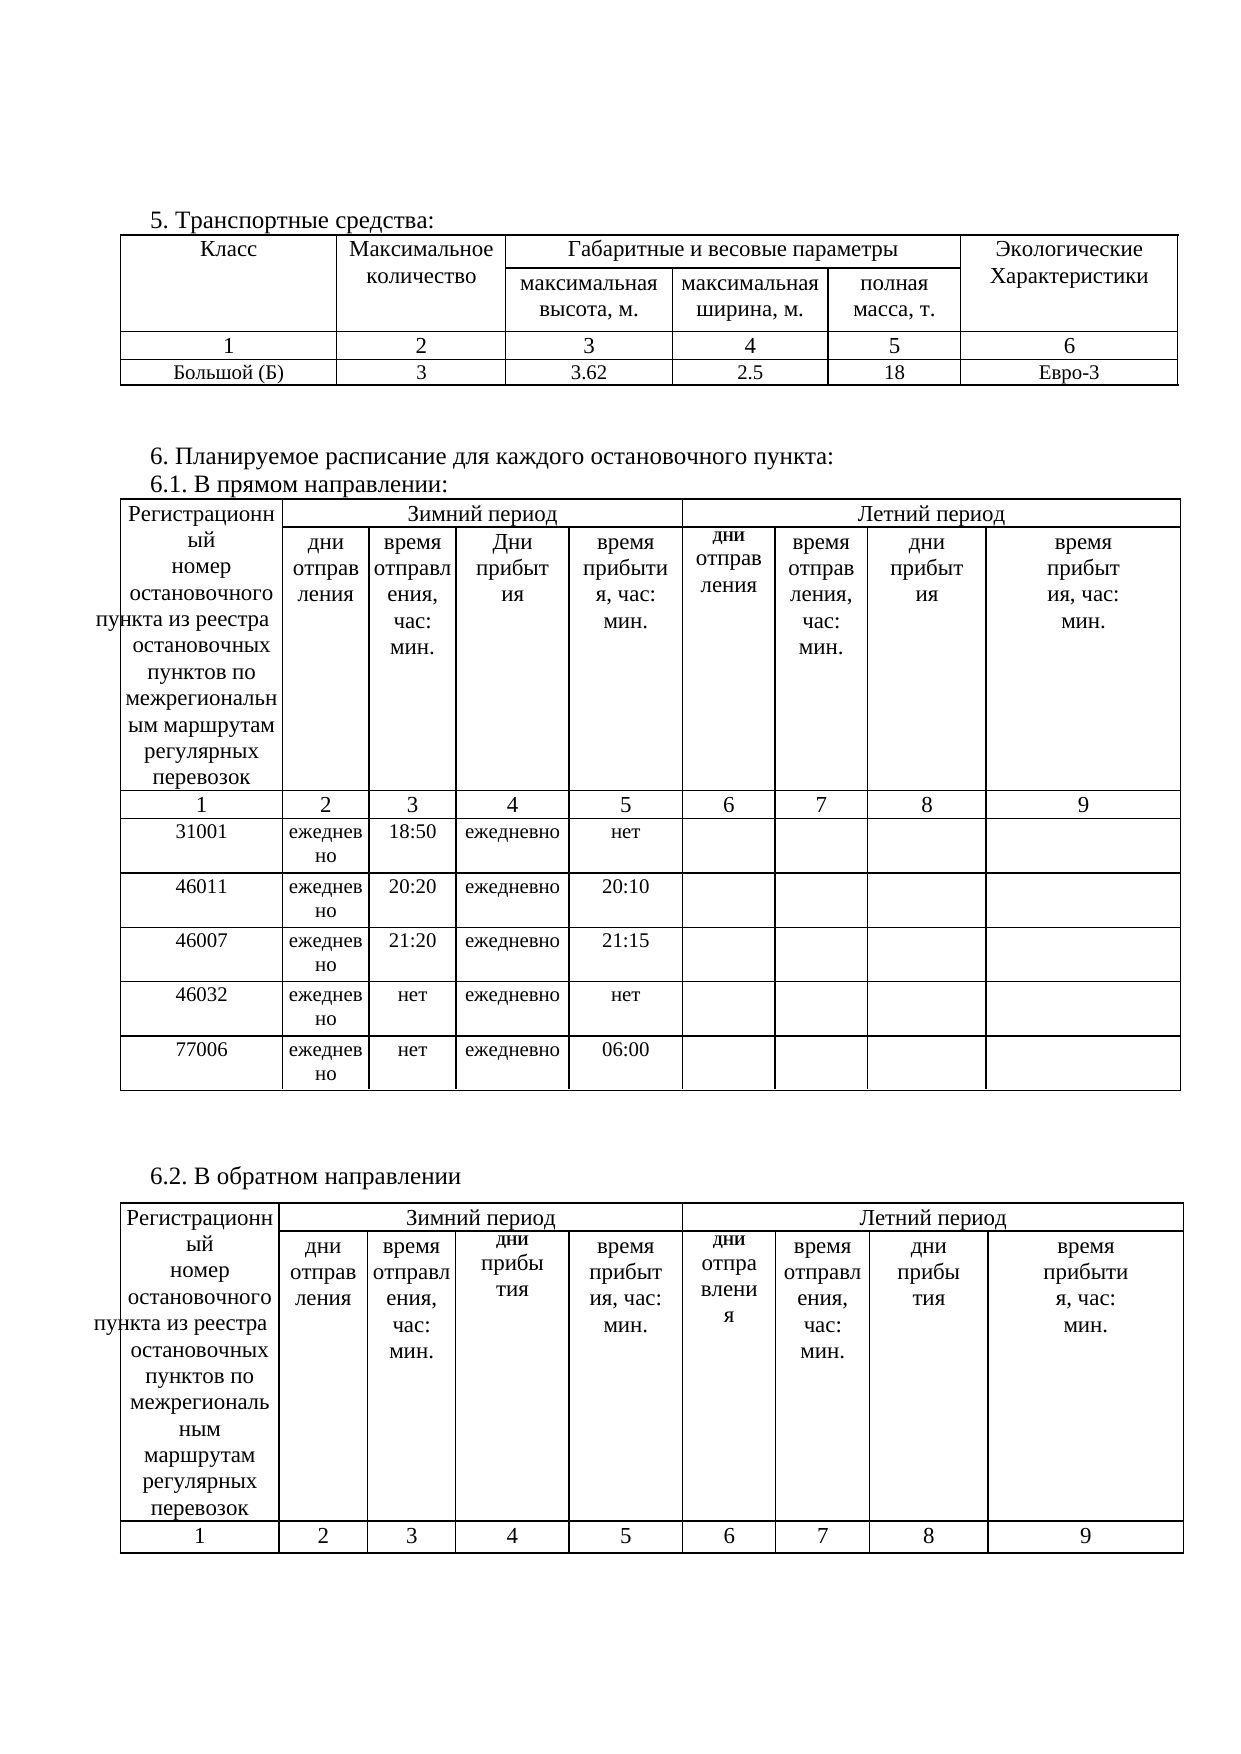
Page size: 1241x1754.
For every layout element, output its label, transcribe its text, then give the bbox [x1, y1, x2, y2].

table_cell 46007 [121, 928, 282, 981]
table_cell 2.5 [673, 360, 827, 384]
table_cell 3 [368, 1522, 455, 1552]
table_cell дни отправ ления [280, 1232, 367, 1520]
table_cell время отправл ения, час: мин. [370, 528, 455, 790]
table_cell дни отправ ления [283, 528, 368, 790]
table_cell ежедневно [457, 928, 568, 981]
table_cell [683, 819, 774, 872]
text 5. Транспортные средства: [150, 205, 1090, 234]
table_cell нет [570, 982, 682, 1035]
table_cell время отправл ения, час: мин. [368, 1232, 455, 1520]
table_cell 9 [987, 791, 1180, 818]
table_cell 46032 [121, 982, 282, 1035]
table_cell 2 [280, 1522, 367, 1552]
table_cell дни прибы тия [870, 1232, 987, 1520]
table_cell ДНИ прибы тия [456, 1232, 568, 1520]
text 6.2. В обратном направлении [150, 1161, 1090, 1190]
table_cell Большой (Б) [121, 360, 336, 384]
table_cell [683, 982, 774, 1035]
table_cell ежедневно [283, 1037, 368, 1089]
table_cell полная масса, т. [829, 269, 960, 331]
table_cell ДНИ отправ ления [683, 528, 774, 790]
table_cell 06:00 [570, 1037, 682, 1089]
table_cell ежедневно [457, 982, 568, 1035]
table_cell [776, 874, 867, 926]
table_cell ежедневно [283, 982, 368, 1035]
table_cell 6 [683, 791, 774, 818]
table_cell [987, 874, 1180, 926]
table_header Регистрационный номер остановочного пункта из реестра остановочных пунктов по межрегиональным маршрутам регулярных перевозок [121, 500, 282, 790]
table_cell 7 [776, 791, 867, 818]
table_header Габаритные и весовые параметры [506, 236, 960, 267]
table_cell ежедневно [283, 928, 368, 981]
table_header Максимальное количество [337, 236, 505, 331]
table_cell 3 [337, 360, 505, 384]
table_cell 2 [337, 332, 505, 358]
table_cell 6 [961, 332, 1177, 358]
table_cell 21:20 [370, 928, 455, 981]
table_cell 5 [570, 791, 682, 818]
table_cell нет [370, 1037, 455, 1089]
table_cell время прибыти я, час: мин. [570, 528, 682, 790]
table_cell 8 [868, 791, 985, 818]
text 6.1. В прямом направлении: [150, 469, 1090, 498]
table_cell [868, 928, 985, 981]
table_cell ДНИ отпра влени я [683, 1232, 775, 1520]
table_cell максимальная ширина, м. [673, 269, 827, 331]
table_cell [683, 1037, 774, 1089]
table_cell [776, 982, 867, 1035]
table_cell [776, 928, 867, 981]
table_cell 31001 [121, 819, 282, 872]
table_cell [683, 874, 774, 926]
table_cell [868, 982, 985, 1035]
table_cell 3.62 [506, 360, 672, 384]
table_cell время отправл ения, час: мин. [776, 1232, 869, 1520]
table_cell 1 [121, 332, 336, 358]
table_cell 18:50 [370, 819, 455, 872]
table_cell Дни прибыт ия [457, 528, 568, 790]
table_cell [987, 819, 1180, 872]
table_cell ежедневно [283, 874, 368, 926]
table_cell 6 [683, 1522, 775, 1552]
table_cell Евро-3 [961, 360, 1177, 384]
table_cell 5 [570, 1522, 682, 1552]
table_cell максимальная высота, м. [506, 269, 672, 331]
table_cell 9 [989, 1522, 1183, 1552]
table_cell [776, 819, 867, 872]
table_cell 18 [829, 360, 960, 384]
table_cell [868, 1037, 985, 1089]
table_cell 20:20 [370, 874, 455, 926]
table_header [121, 1204, 278, 1520]
table_cell 3 [370, 791, 455, 818]
table_cell ежедневно [457, 1037, 568, 1089]
table_cell [868, 819, 985, 872]
text 6. Планируемое расписание для каждого остановочного пункта: [150, 441, 1090, 469]
table_cell время прибыт ия, час: мин. [987, 528, 1180, 790]
table_cell [868, 874, 985, 926]
table_cell [987, 928, 1180, 981]
table_cell ежедневно [457, 819, 568, 872]
table_cell 1 [121, 791, 282, 818]
table_cell ежедневно [283, 819, 368, 872]
table_header Зимний период [280, 1204, 682, 1230]
table_cell время прибыт ия, час: мин. [570, 1232, 682, 1520]
table_header Летний период [683, 500, 1180, 526]
table_cell [683, 928, 774, 981]
table_cell 21:15 [570, 928, 682, 981]
table_cell 4 [456, 1522, 568, 1552]
table_cell 1 [121, 1522, 278, 1552]
table_cell 5 [829, 332, 960, 358]
table_cell нет [370, 982, 455, 1035]
table_cell 2 [283, 791, 368, 818]
table_cell 4 [457, 791, 568, 818]
table_cell время прибыти я, час: мин. [989, 1232, 1183, 1520]
table_header Экологические Характеристики [961, 236, 1177, 331]
table_cell 3 [506, 332, 672, 358]
table_cell [987, 982, 1180, 1035]
table_cell дни прибыт ия [868, 528, 985, 790]
table_cell нет [570, 819, 682, 872]
table_header Зимний период [283, 500, 682, 526]
table_cell 77006 [121, 1037, 282, 1089]
table_cell [776, 1037, 867, 1089]
table_cell 7 [776, 1522, 869, 1552]
table_cell ежедневно [457, 874, 568, 926]
table_header Летний период [683, 1204, 1183, 1230]
table_cell время отправ ления, час: мин. [776, 528, 867, 790]
table_cell 4 [673, 332, 827, 358]
table_cell 8 [870, 1522, 987, 1552]
table_header Класс [121, 236, 336, 331]
table_cell 46011 [121, 874, 282, 926]
table_cell [987, 1037, 1180, 1089]
table_cell 20:10 [570, 874, 682, 926]
